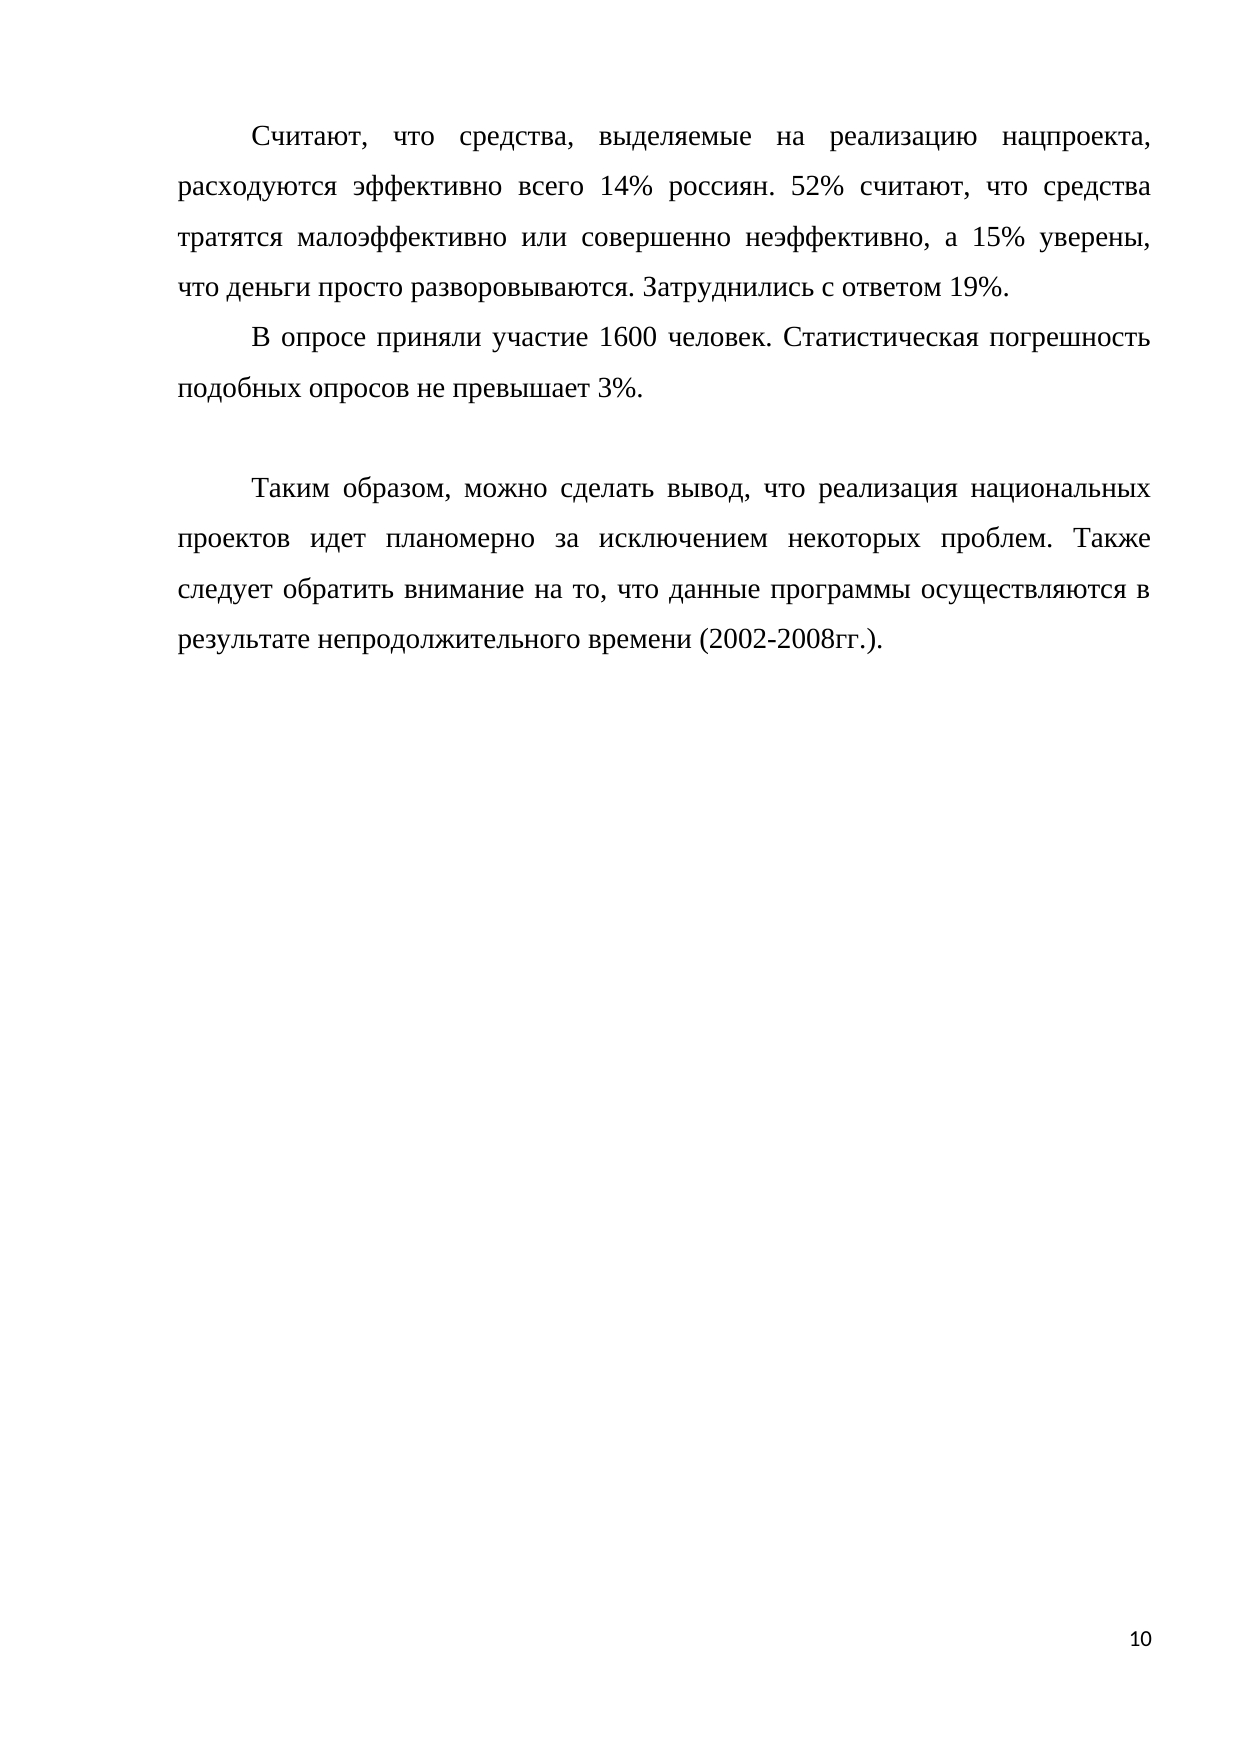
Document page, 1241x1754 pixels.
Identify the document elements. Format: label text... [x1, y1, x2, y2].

text Таким образом, можно сделать вывод, что реализация национальных проектов идет планомерно за исключением некоторых проблем. Также следует обратить внимание на то, что данные программы осуществляются в результате непродолжительного времени (2002-2008гг.). [177, 470, 1152, 655]
text Считают, что средства, выделяемые на реализацию нацпроекта, расходуются эффективно всего 14% россиян. 52% считают, что средства тратятся малоэффективно или совершенно неэффективно, а 15% уверены, что деньги просто разворовываются. Затруднились с ответом 19%. [177, 118, 1152, 303]
text В опросе приняли участие 1600 человек. Статистическая погрешность подобных опросов не превышает 3%. [177, 319, 1152, 403]
